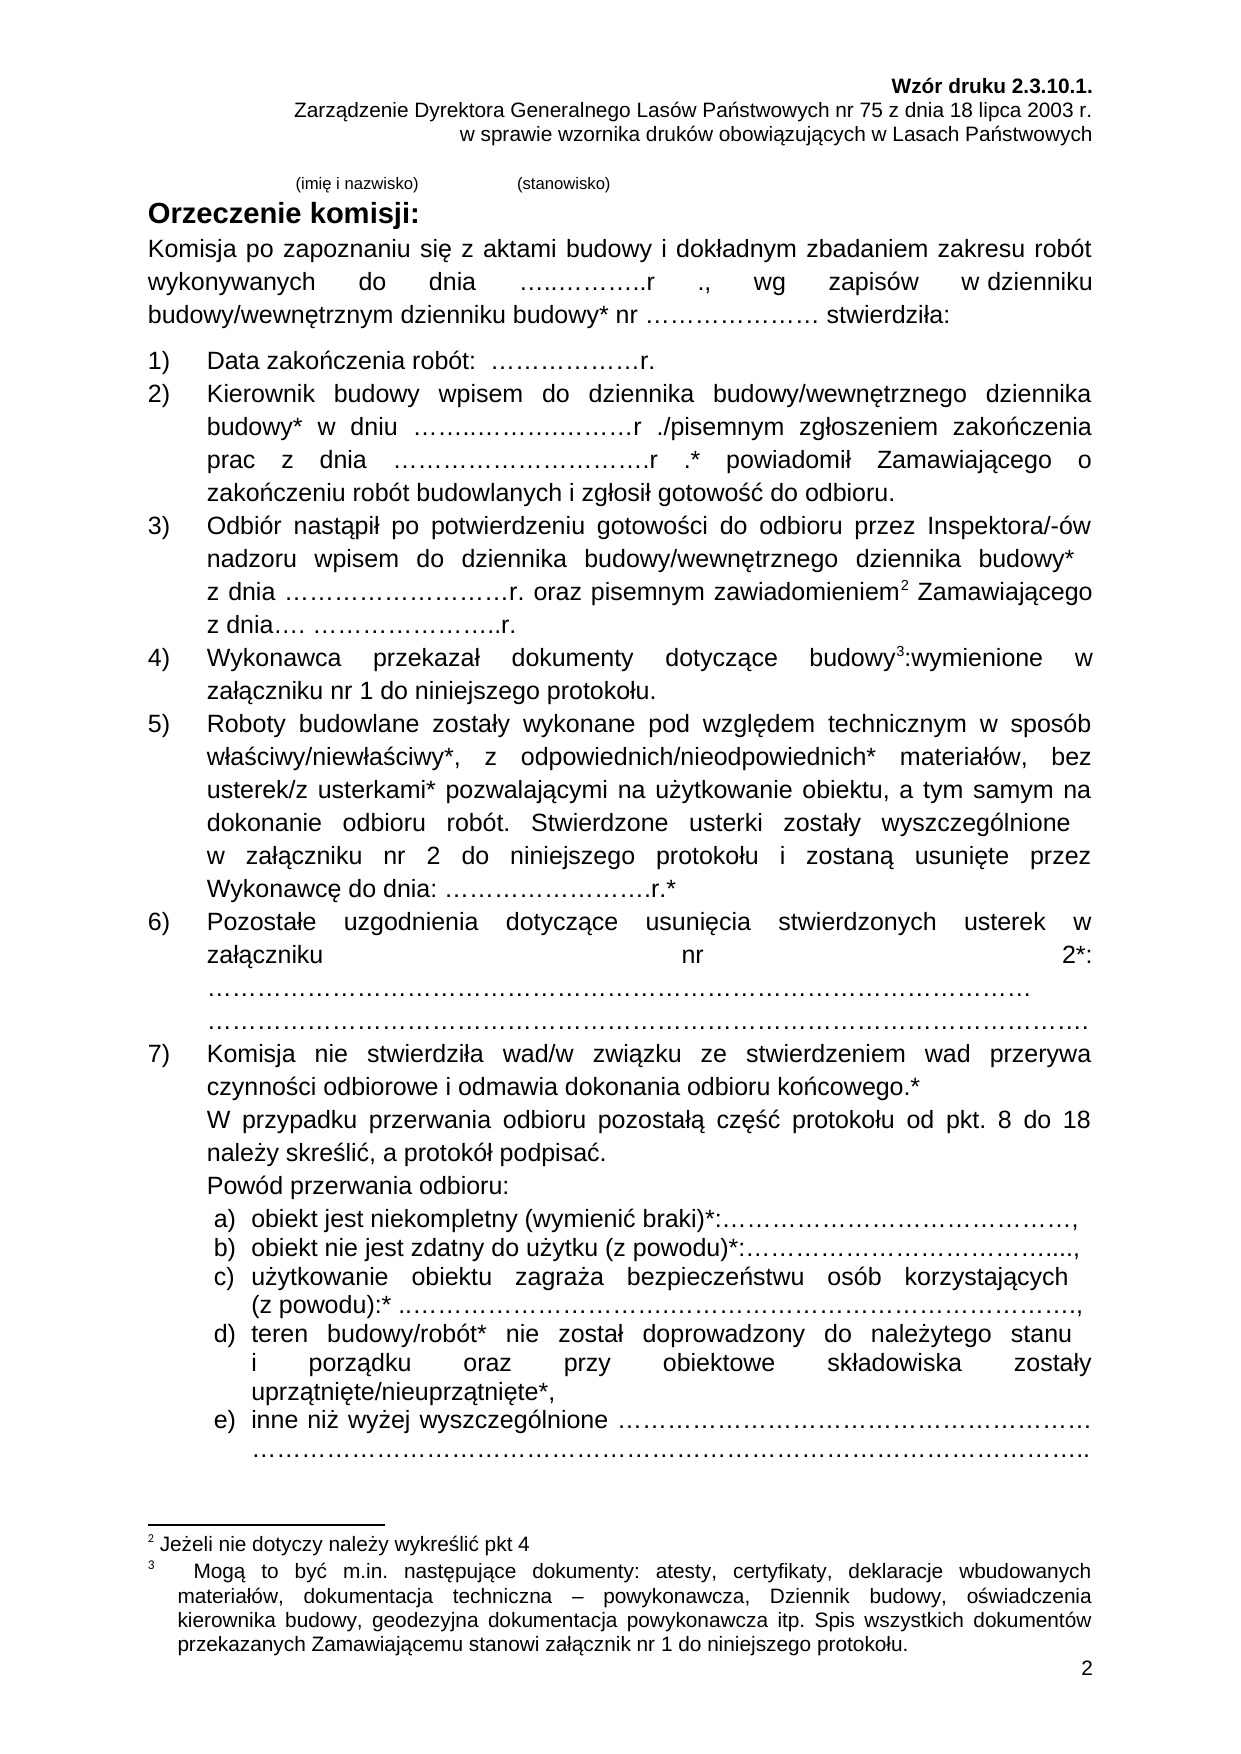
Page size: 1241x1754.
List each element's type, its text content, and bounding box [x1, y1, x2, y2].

list Pozostałe uzgodnienia dotyczące usunięcia stwierdzonych usterek w załączniku nr 2*:……………………………………………………………………………………… [148, 907, 1093, 1002]
text Komisja po zapoznaniu się z aktami budowy i dokładnym zbadaniem zakresu robót wykonywanych do dnia …..………..r ., wg zapisów w dzienniku budowy/wewnętrznym dzienniku budowy* nr ………………… stwierdziła: [148, 234, 1093, 329]
text (imię i nazwisko) (stanowisko) [148, 174, 1093, 193]
list Kierownik budowy wpisem do dziennika budowy/wewnętrznego dziennika budowy* w dniu ……..……….………r ./pisemnym zgłoszeniem zakończenia prac z dnia ………………………….r .* powiadomił Zamawiającego o zakończeniu robót budowlanych i zgłosił gotowość do odbioru. [148, 379, 1093, 507]
list użytkowanie obiektu zagraża bezpieczeństwu osób korzystających (z powodu):* ..………………………….…………………………………………., [213, 1262, 1093, 1319]
text Orzeczenie komisji: [148, 196, 1093, 229]
list obiekt jest niekompletny (wymienić braki)*:……………………………………, [213, 1204, 1093, 1233]
list obiekt nie jest zdatny do użytku (z powodu)*:………………………………...., [213, 1233, 1093, 1262]
list W przypadku przerwania odbioru pozostałą część protokołu od pkt. 8 do 18 należy skreślić, a protokół podpisać. [207, 1105, 1093, 1167]
list Data zakończenia robót: ………………r. [148, 346, 1093, 374]
list teren budowy/robót* nie został doprowadzony do należytego stanu i porządku oraz przy obiektowe składowiska zostały uprzątnięte/nieuprzątnięte*, [213, 1319, 1093, 1406]
list Odbiór nastąpił po potwierdzeniu gotowości do odbioru przez Inspektora/-ów nadzoru wpisem do dziennika budowy/wewnętrznego dziennika budowy* z dnia ………………………r. oraz pisemnym zawiadomieniem Zamawiającego z dnia…. …………………..r. [148, 511, 1093, 639]
text Powód przerwania odbioru: [207, 1171, 1093, 1200]
list Wykonawca przekazał dokumenty dotyczące budowy:wymienione w załączniku nr 1 do niniejszego protokołu. [148, 643, 1093, 705]
list Komisja nie stwierdziła wad/w związku ze stwierdzeniem wad przerywa czynności odbiorowe i odmawia dokonania odbioru końcowego.* [148, 1039, 1093, 1101]
list ……………………………………………………………………………………………. [207, 1006, 1093, 1035]
list inne niż wyżej wyszczególnione ………………………………………………… ……………………………………………………………………………………….. [213, 1406, 1093, 1463]
list Roboty budowlane zostały wykonane pod względem technicznym w sposób właściwy/niewłaściwy*, z odpowiednich/nieodpowiednich* materiałów, bez usterek/z usterkami* pozwalającymi na użytkowanie obiektu, a tym samym na dokonanie odbioru robót. Stwierdzone usterki zostały wyszczególnione w załączniku nr 2 do niniejszego protokołu i zostaną usunięte przez Wykonawcę do dnia: …………………….r.* [148, 709, 1093, 903]
